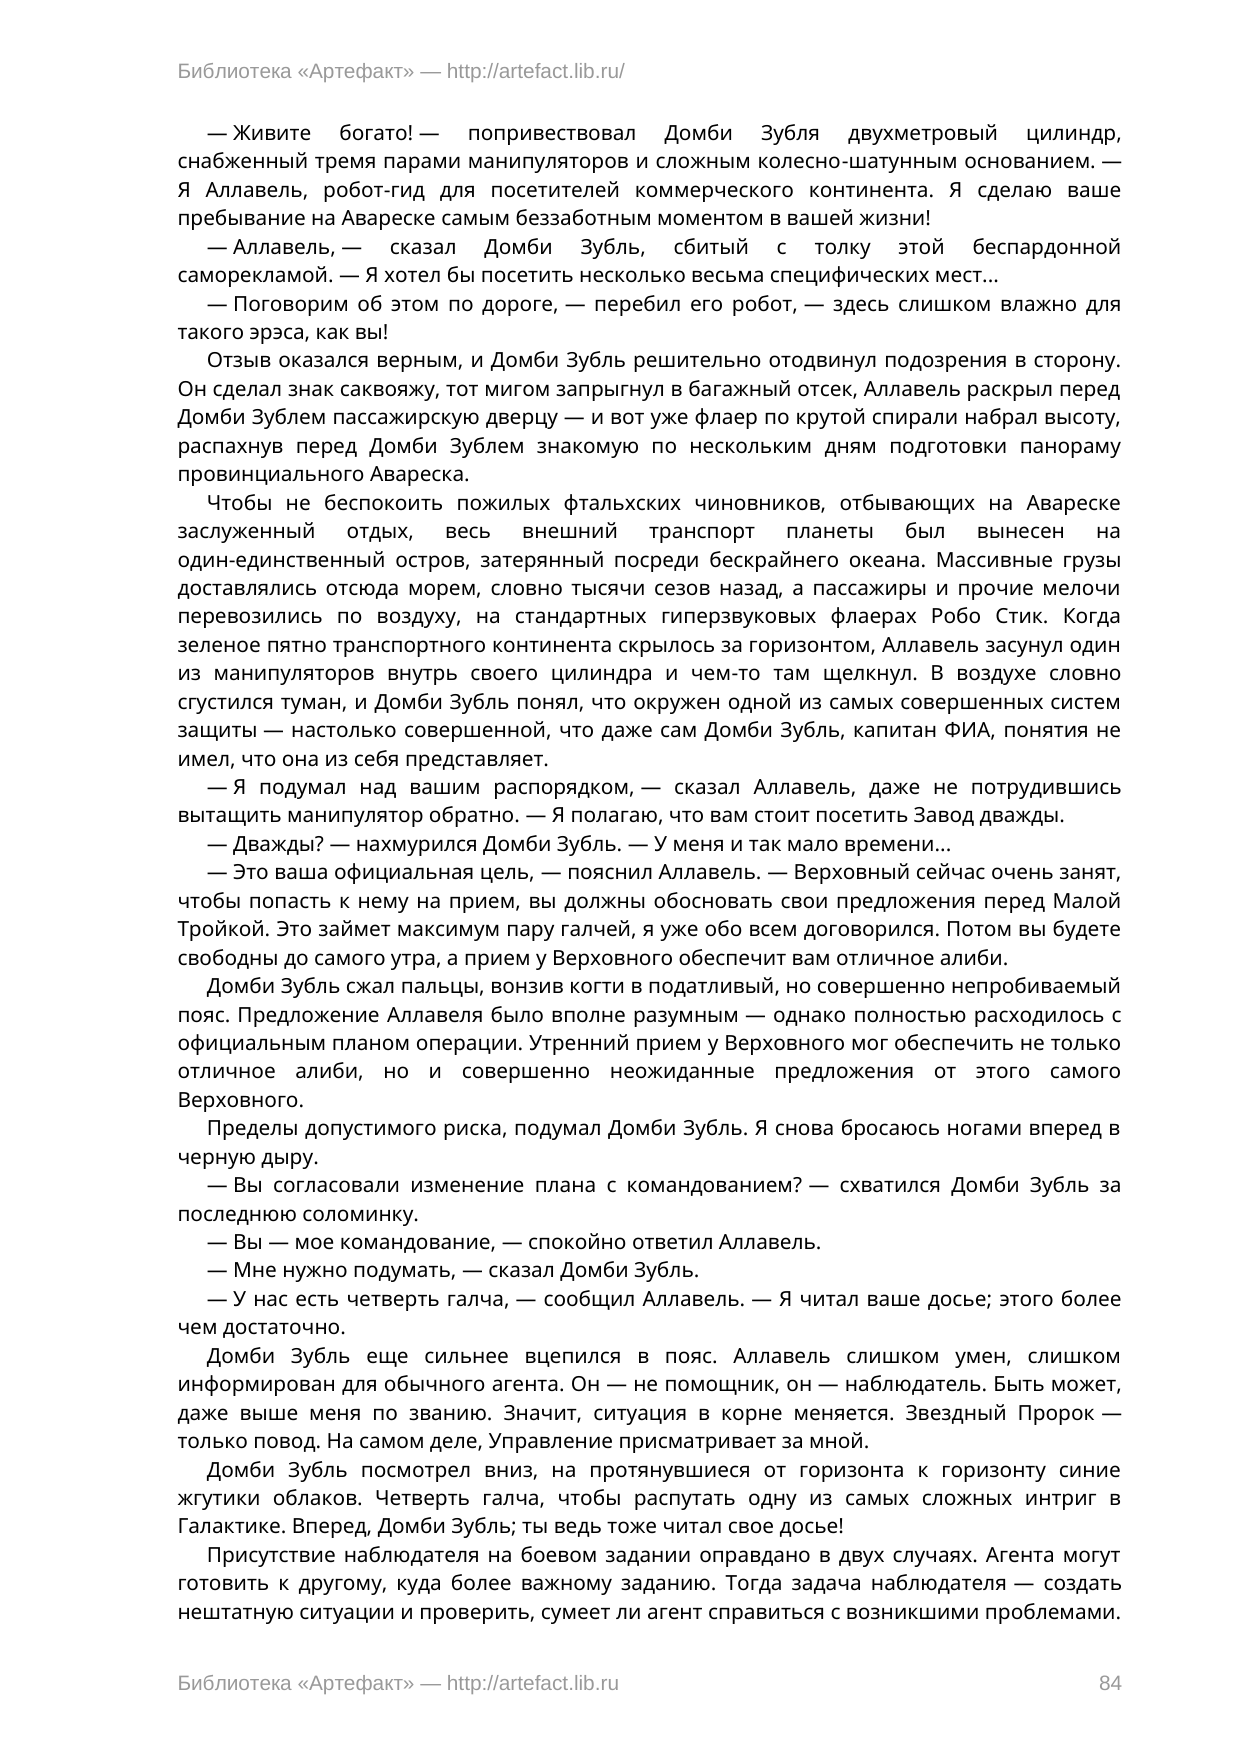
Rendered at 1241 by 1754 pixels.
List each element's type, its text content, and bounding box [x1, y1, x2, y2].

text — Это ваша официальная цель, — пояснил Аллавель. — Верховный сейчас очень занят, чтобы попасть к нему на прием, вы должны обосновать свои предложения перед Малой Тройкой. Это займет максимум пару галчей, я уже обо всем договорился. Потом вы будете свободны до самого утра, а прием у Верховного обеспечит вам отличное алиби. [177, 857, 1122, 971]
text Отзыв оказался верным, и Домби Зубль решительно отодвинул подозрения в сторону. Он сделал знак саквояжу, тот мигом запрыгнул в багажный отсек, Аллавель раскрыл перед Домби Зублем пассажирскую дверцу — и вот уже флаер по крутой спирали набрал высоту, распахнув перед Домби Зублем знакомую по нескольким дням подготовки панораму провинциального Авареска. [177, 346, 1122, 488]
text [177, 1540, 1122, 1625]
text — Аллавель, — сказал Домби Зубль, сбитый с толку этой беспардонной саморекламой. — Я хотел бы посетить несколько весьма специфических мест... [177, 232, 1122, 289]
text Домби Зубль еще сильнее вцепился в пояс. Аллавель слишком умен, слишком информирован для обычного агента. Он — не помощник, он — наблюдатель. Быть может, даже выше меня по званию. Значит, ситуация в корне меняется. Звездный Пророк — только повод. На самом деле, Управление присматривает за мной. [177, 1341, 1122, 1455]
text — Дважды? — нахмурился Домби Зубль. — У меня и так мало времени... [177, 829, 1122, 857]
text — Я подумал над вашим распорядком, — сказал Аллавель, даже не потрудившись вытащить манипулятор обратно. — Я полагаю, что вам стоит посетить Завод дважды. [177, 772, 1122, 829]
text — У нас есть четверть галча, — сообщил Аллавель. — Я читал ваше досье; этого более чем достаточно. [177, 1284, 1122, 1341]
text — Вы — мое командование, — спокойно ответил Аллавель. [177, 1227, 1122, 1256]
text Домби Зубль сжал пальцы, вонзив когти в податливый, но совершенно непробиваемый пояс. Предложение Аллавеля было вполне разумным — однако полностью расходилось с официальным планом операции. Утренний прием у Верховного мог обеспечить не только отличное алиби, но и совершенно неожиданные предложения от этого самого Верховного. [177, 971, 1122, 1113]
text Чтобы не беспокоить пожилых фтальхских чиновников, отбывающих на Авареске заслуженный отдых, весь внешний транспорт планеты был вынесен на один-единственный остров, затерянный посреди бескрайнего океана. Массивные грузы доставлялись отсюда морем, словно тысячи сезов назад, а пассажиры и прочие мелочи перевозились по воздуху, на стандартных гиперзвуковых флаерах Робо Стик. Когда зеленое пятно транспортного континента скрылось за горизонтом, Аллавель засунул один из манипуляторов внутрь своего цилиндра и чем-то там щелкнул. В воздухе словно сгустился туман, и Домби Зубль понял, что окружен одной из самых совершенных систем защиты — настолько совершенной, что даже сам Домби Зубль, капитан ФИА, понятия не имел, что она из себя представляет. [177, 488, 1122, 772]
text — Поговорим об этом по дороге, — перебил его робот, — здесь слишком влажно для такого эрэса, как вы! [177, 289, 1122, 346]
text Пределы допустимого риска, подумал Домби Зубль. Я снова бросаюсь ногами вперед в черную дыру. [177, 1113, 1122, 1170]
text — Живите богато! — попривествовал Домби Зубля двухметровый цилиндр, снабженный тремя парами манипуляторов и сложным колесно-шатунным основанием. — Я Аллавель, робот-гид для посетителей коммерческого континента. Я сделаю ваше пребывание на Авареске самым беззаботным моментом в вашей жизни! [177, 118, 1122, 232]
text Домби Зубль посмотрел вниз, на протянувшиеся от горизонта к горизонту синие жгутики облаков. Четверть галча, чтобы распутать одну из самых сложных интриг в Галактике. Вперед, Домби Зубль; ты ведь тоже читал свое досье! [177, 1455, 1122, 1540]
text — Мне нужно подумать, — сказал Домби Зубль. [177, 1256, 1122, 1284]
text — Вы согласовали изменение плана с командованием? — схватился Домби Зубль за последнюю соломинку. [177, 1170, 1122, 1227]
